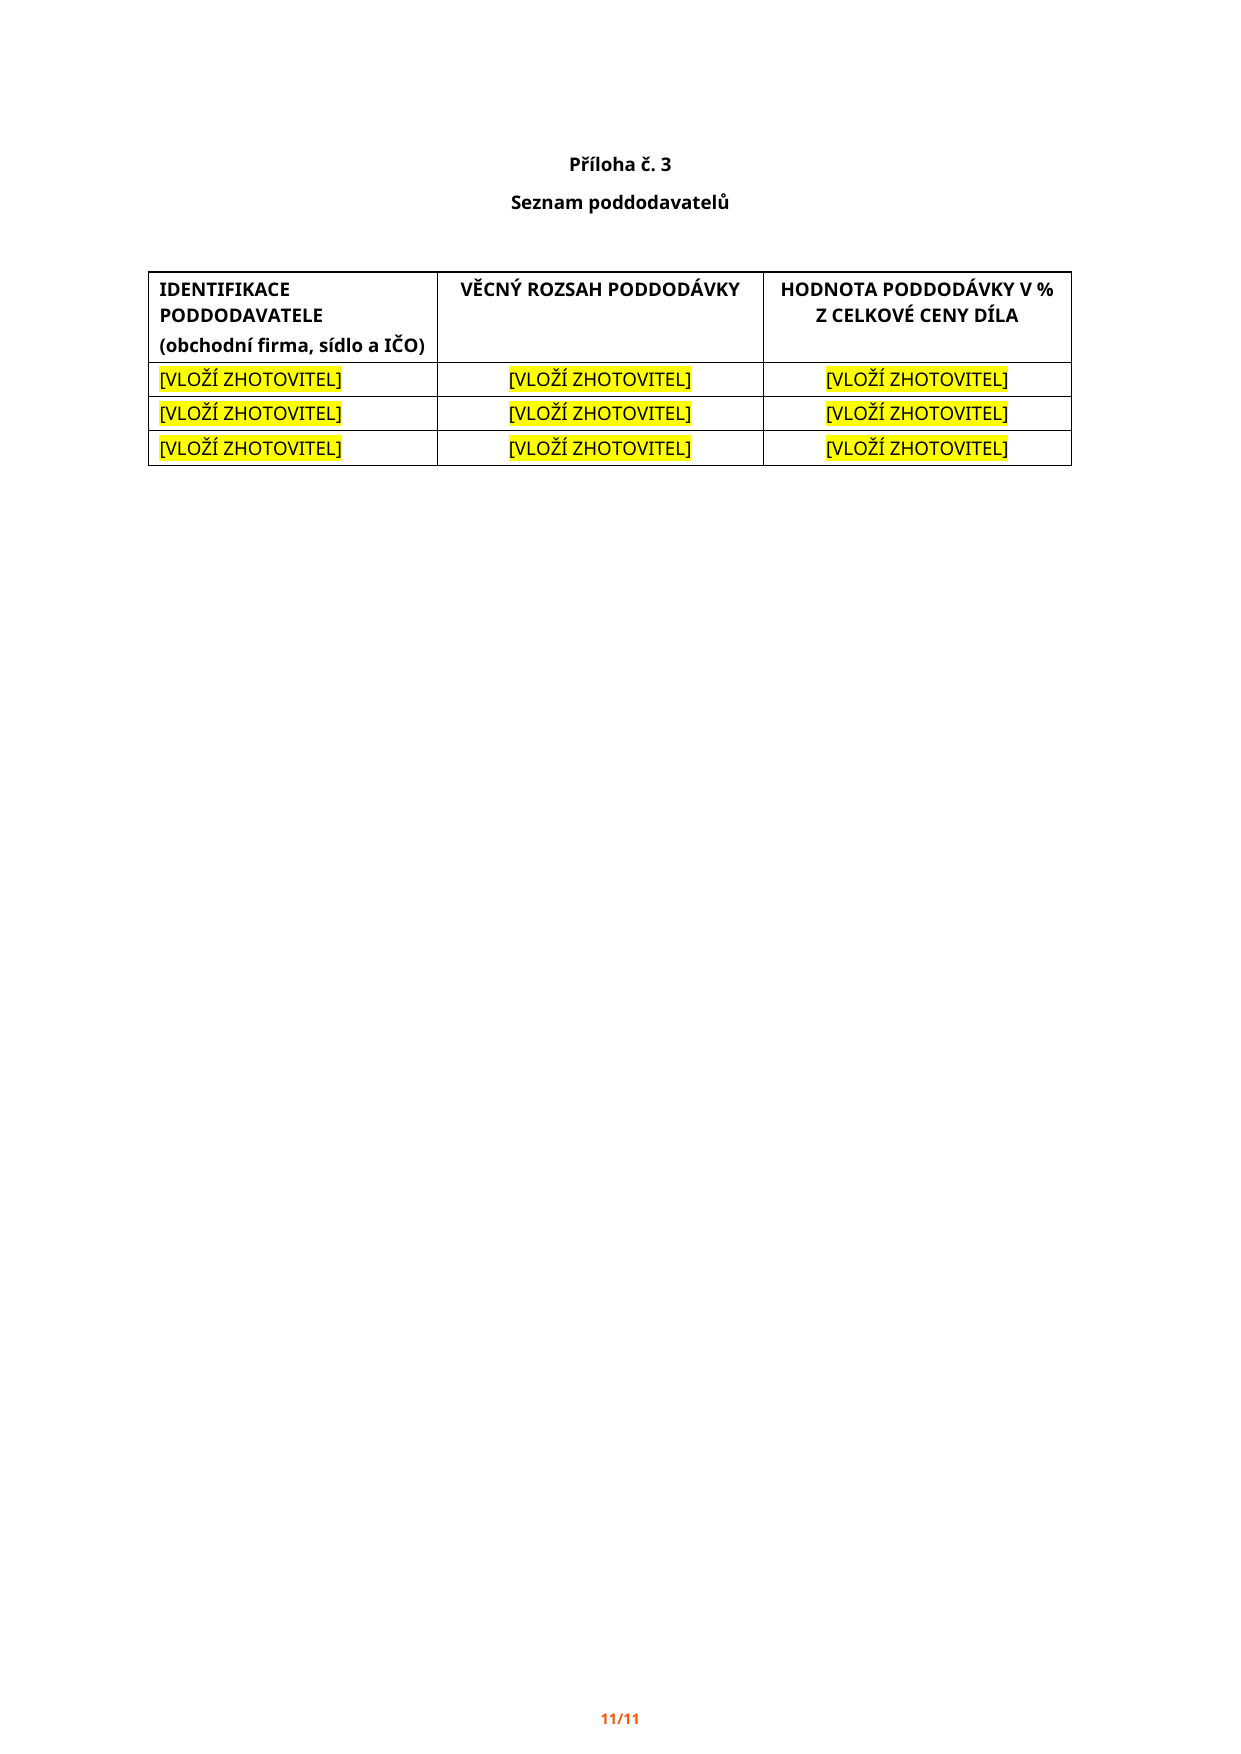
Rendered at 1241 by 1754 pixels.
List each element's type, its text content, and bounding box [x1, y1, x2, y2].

table_cell [VLOŽÍ ZHOTOVITEL] [438, 431, 763, 465]
text Příloha č. 3 [148, 148, 1093, 177]
table_header IDENTIFIKACE PODDODAVATELE (obchodní firma, sídlo a IČO) [149, 273, 437, 362]
table_cell [VLOŽÍ ZHOTOVITEL] [438, 363, 763, 396]
table_cell [VLOŽÍ ZHOTOVITEL] [764, 397, 1071, 430]
table_header VĚCNÝ ROZSAH PODDODÁVKY [438, 273, 763, 362]
table_cell [VLOŽÍ ZHOTOVITEL] [149, 397, 437, 430]
text Seznam poddodavatelů [148, 189, 1093, 215]
table_cell [VLOŽÍ ZHOTOVITEL] [764, 431, 1071, 465]
table_cell [VLOŽÍ ZHOTOVITEL] [764, 363, 1071, 396]
table_cell [VLOŽÍ ZHOTOVITEL] [149, 431, 437, 465]
table_cell [VLOŽÍ ZHOTOVITEL] [149, 363, 437, 396]
table_header HODNOTA PODDODÁVKY V % Z CELKOVÉ CENY DÍLA [764, 273, 1071, 362]
table_cell [VLOŽÍ ZHOTOVITEL] [438, 397, 763, 430]
